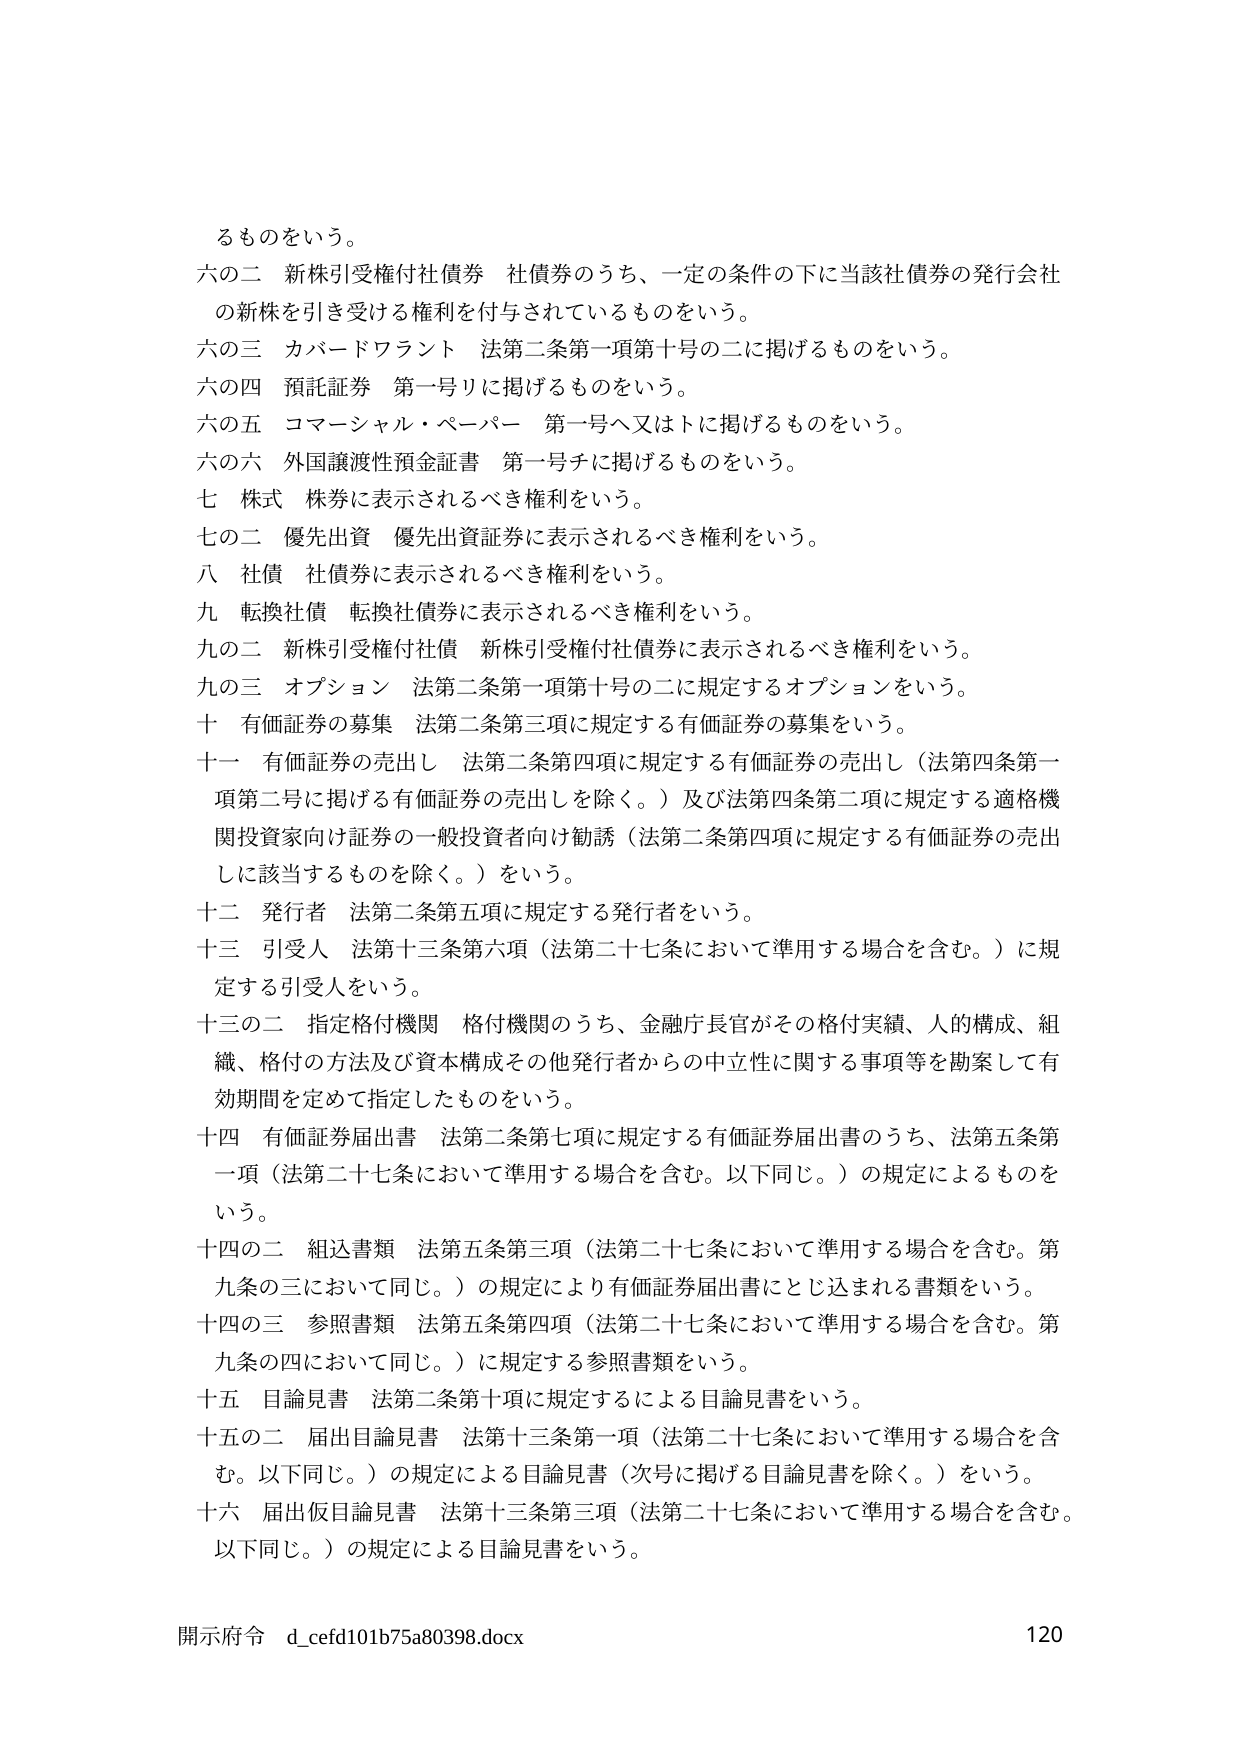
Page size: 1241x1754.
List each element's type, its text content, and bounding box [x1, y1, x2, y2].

text 六の四 預託証券 第一号リに掲げるものをいう。 [196, 367, 1063, 404]
text 十四の三 参照書類 法第五条第四項（法第二十七条において準用する場合を含む。第九条の四において同じ。）に規定する参照書類をいう。 [196, 1304, 1063, 1379]
text 十三 引受人 法第十三条第六項（法第二十七条において準用する場合を含む。）に規定する引受人をいう。 [196, 929, 1063, 1004]
text 十五 目論見書 法第二条第十項に規定するによる目論見書をいう。 [196, 1379, 1063, 1417]
text 十三の二 指定格付機関 格付機関のうち、金融庁長官がその格付実績、人的構成、組織、格付の方法及び資本構成その他発行者からの中立性に関する事項等を勘案して有効期間を定めて指定したものをいう。 [196, 1004, 1063, 1117]
text 七 株式 株券に表示されるべき権利をいう。 [196, 479, 1063, 517]
text 十一 有価証券の売出し 法第二条第四項に規定する有価証券の売出し（法第四条第一項第二号に掲げる有価証券の売出しを除く。）及び法第四条第二項に規定する適格機関投資家向け証券の一般投資者向け勧誘（法第二条第四項に規定する有価証券の売出しに該当するものを除く。）をいう。 [196, 742, 1063, 892]
text 十二 発行者 法第二条第五項に規定する発行者をいう。 [196, 892, 1063, 929]
text 十四の二 組込書類 法第五条第三項（法第二十七条において準用する場合を含む。第九条の三において同じ。）の規定により有価証券届出書にとじ込まれる書類をいう。 [196, 1229, 1063, 1304]
text 九の二 新株引受権付社債 新株引受権付社債券に表示されるべき権利をいう。 [196, 629, 1063, 667]
text 十五の二 届出目論見書 法第十三条第一項（法第二十七条において準用する場合を含む。以下同じ。）の規定による目論見書（次号に掲げる目論見書を除く。）をいう。 [196, 1417, 1063, 1492]
text 六の五 コマーシャル・ペーパー 第一号ヘ又はトに掲げるものをいう。 [196, 404, 1063, 442]
text 六の二 新株引受権付社債券 社債券のうち、一定の条件の下に当該社債券の発行会社の新株を引き受ける権利を付与されているものをいう。 [196, 254, 1063, 329]
text 十六 届出仮目論見書 法第十三条第三項（法第二十七条において準用する場合を含む。以下同じ。）の規定による目論見書をいう。 [196, 1492, 1063, 1567]
text 十 有価証券の募集 法第二条第三項に規定する有価証券の募集をいう。 [196, 704, 1063, 742]
text 八 社債 社債券に表示されるべき権利をいう。 [196, 554, 1063, 592]
text 六の六 外国譲渡性預金証書 第一号チに掲げるものをいう。 [196, 442, 1063, 479]
text 九 転換社債 転換社債券に表示されるべき権利をいう。 [196, 592, 1063, 629]
text 六の三 カバードワラント 法第二条第一項第十号の二に掲げるものをいう。 [196, 329, 1063, 367]
text 七の二 優先出資 優先出資証券に表示されるべき権利をいう。 [196, 517, 1063, 554]
text 九の三 オプション 法第二条第一項第十号の二に規定するオプションをいう。 [196, 667, 1063, 704]
text 十四 有価証券届出書 法第二条第七項に規定する有価証券届出書のうち、法第五条第一項（法第二十七条において準用する場合を含む。以下同じ。）の規定によるものをいう。 [196, 1117, 1063, 1229]
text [196, 217, 1063, 254]
